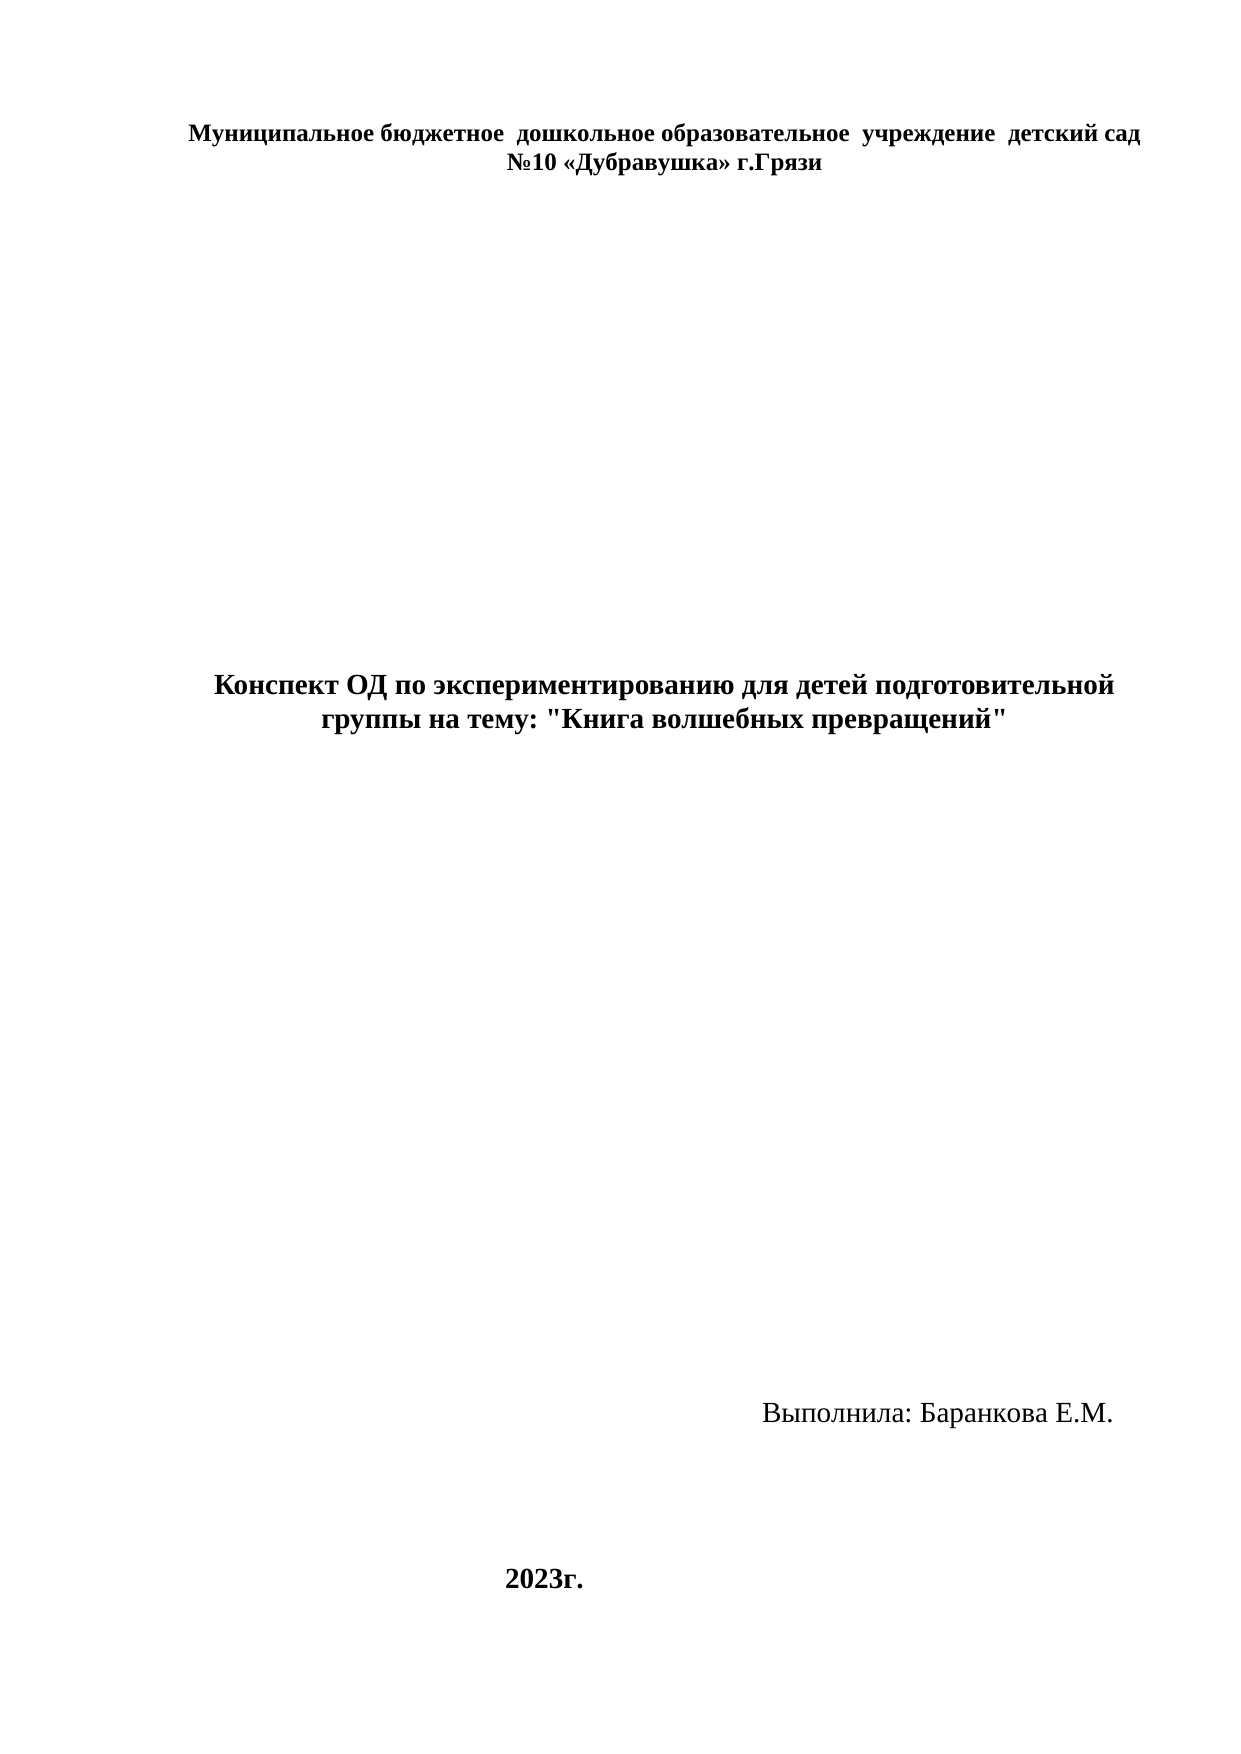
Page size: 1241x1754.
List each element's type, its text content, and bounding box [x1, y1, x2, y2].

text 2023г. [177, 1561, 1152, 1594]
text Выполнила: Баранкова Е.М. [177, 1396, 1152, 1429]
text Муниципальное бюджетное дошкольное образовательное учреждение детский сад №10 «Дубравушка» г.Грязи [177, 118, 1152, 176]
text Конспект ОД по экспериментированию для детей подготовительной группы на тему: "Книга волшебных превращений" [177, 667, 1152, 734]
